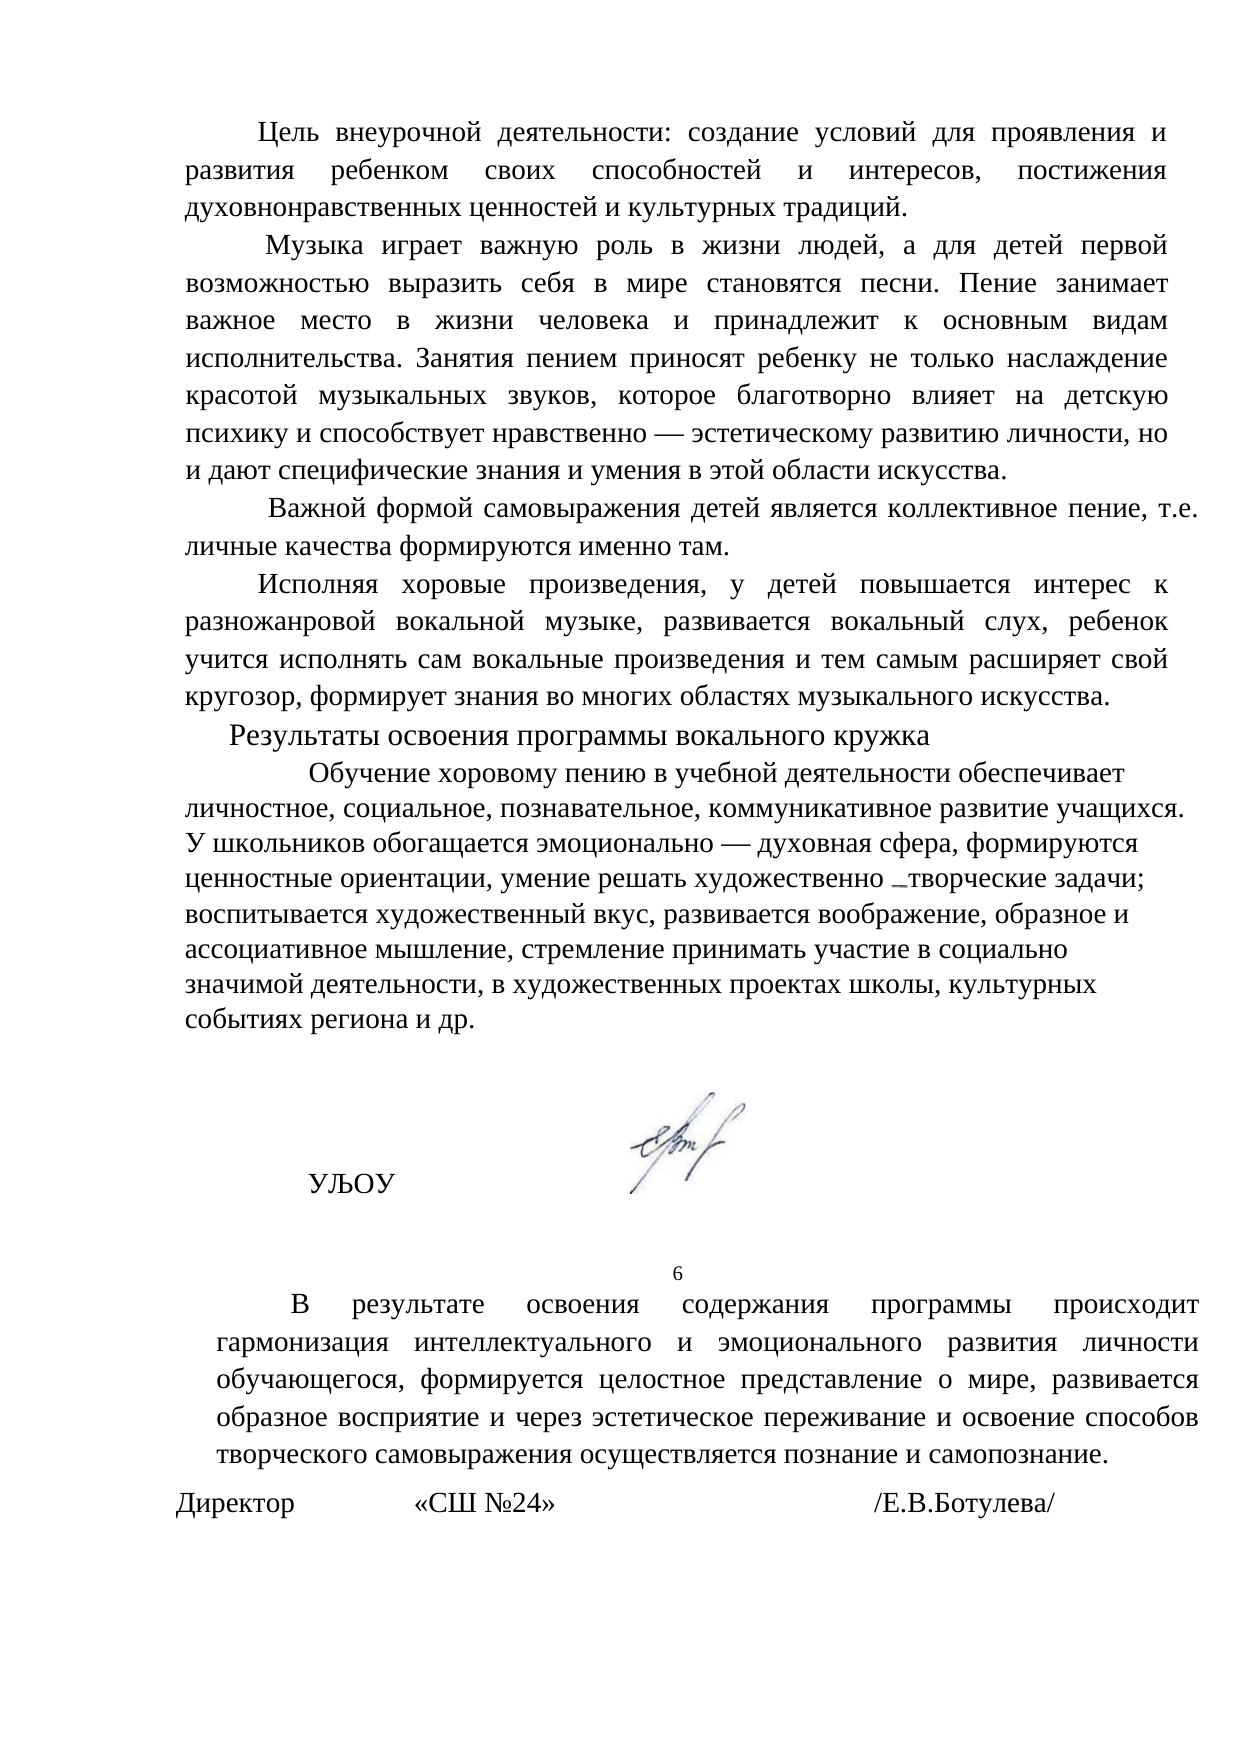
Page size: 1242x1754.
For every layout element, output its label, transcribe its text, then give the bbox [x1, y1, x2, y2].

text Обучение хоровому пению в учебной деятельности обеспечивает личностное, социальное, познавательное, коммуникативное развитие учащихся. У школьников обогащается эмоционально — духовная сфера, формируются ценностные ориентации, умение решать художественно творческие задачи; воспитывается художественный вкус, развивается воображение, образное и ассоциативное мышление, стремление принимать участие в социально значимой деятельности, в художественных проектах школы, культурных событиях региона и др. [184, 755, 1194, 1035]
picture [629, 1092, 746, 1194]
text Цель внеурочной деятельности: создание условий для проявления и развития ребенком своих способностей и интересов, постижения духовнонравственных ценностей и культурных традиций. [184, 114, 1167, 223]
text Музыка играет важную роль в жизни людей, а для детей первой возможностью выразить себя в мире становятся песни. Пение занимает важное место в жизни человека и принадлежит к основным видам исполнительства. Занятия пением приносят ребенку не только наслаждение красотой музыкальных звуков, которое благотворно влияет на детскую психику и способствует нравственно — эстетическому развитию личности, но и дают специфические знания и умения в этой области искусства. [185, 227, 1169, 486]
text Важной формой самовыражения детей является коллективное пение, т.е. личные качества формируются именно там. [184, 490, 1200, 561]
text Результаты освоения программы вокального кружка [229, 716, 1198, 752]
text 6 [176, 1261, 1179, 1285]
text В результате освоения содержания программы происходит гармонизация интеллектуального и эмоционального развития личности обучающегося, формируется целостное представление о мире, развивается образное восприятие и через эстетическое переживание и освоение способов творческого самовыражения осуществляется познание и самопознание. [216, 1287, 1200, 1470]
text УЉОУ [176, 1092, 1200, 1200]
text Исполняя хоровые произведения, у детей повышается интерес к разножанровой вокальной музыке, развивается вокальный слух, ребенок учится исполнять сам вокальные произведения и тем самым расширяет свой кругозор, формирует знания во многих областях музыкального искусства. [184, 566, 1169, 712]
